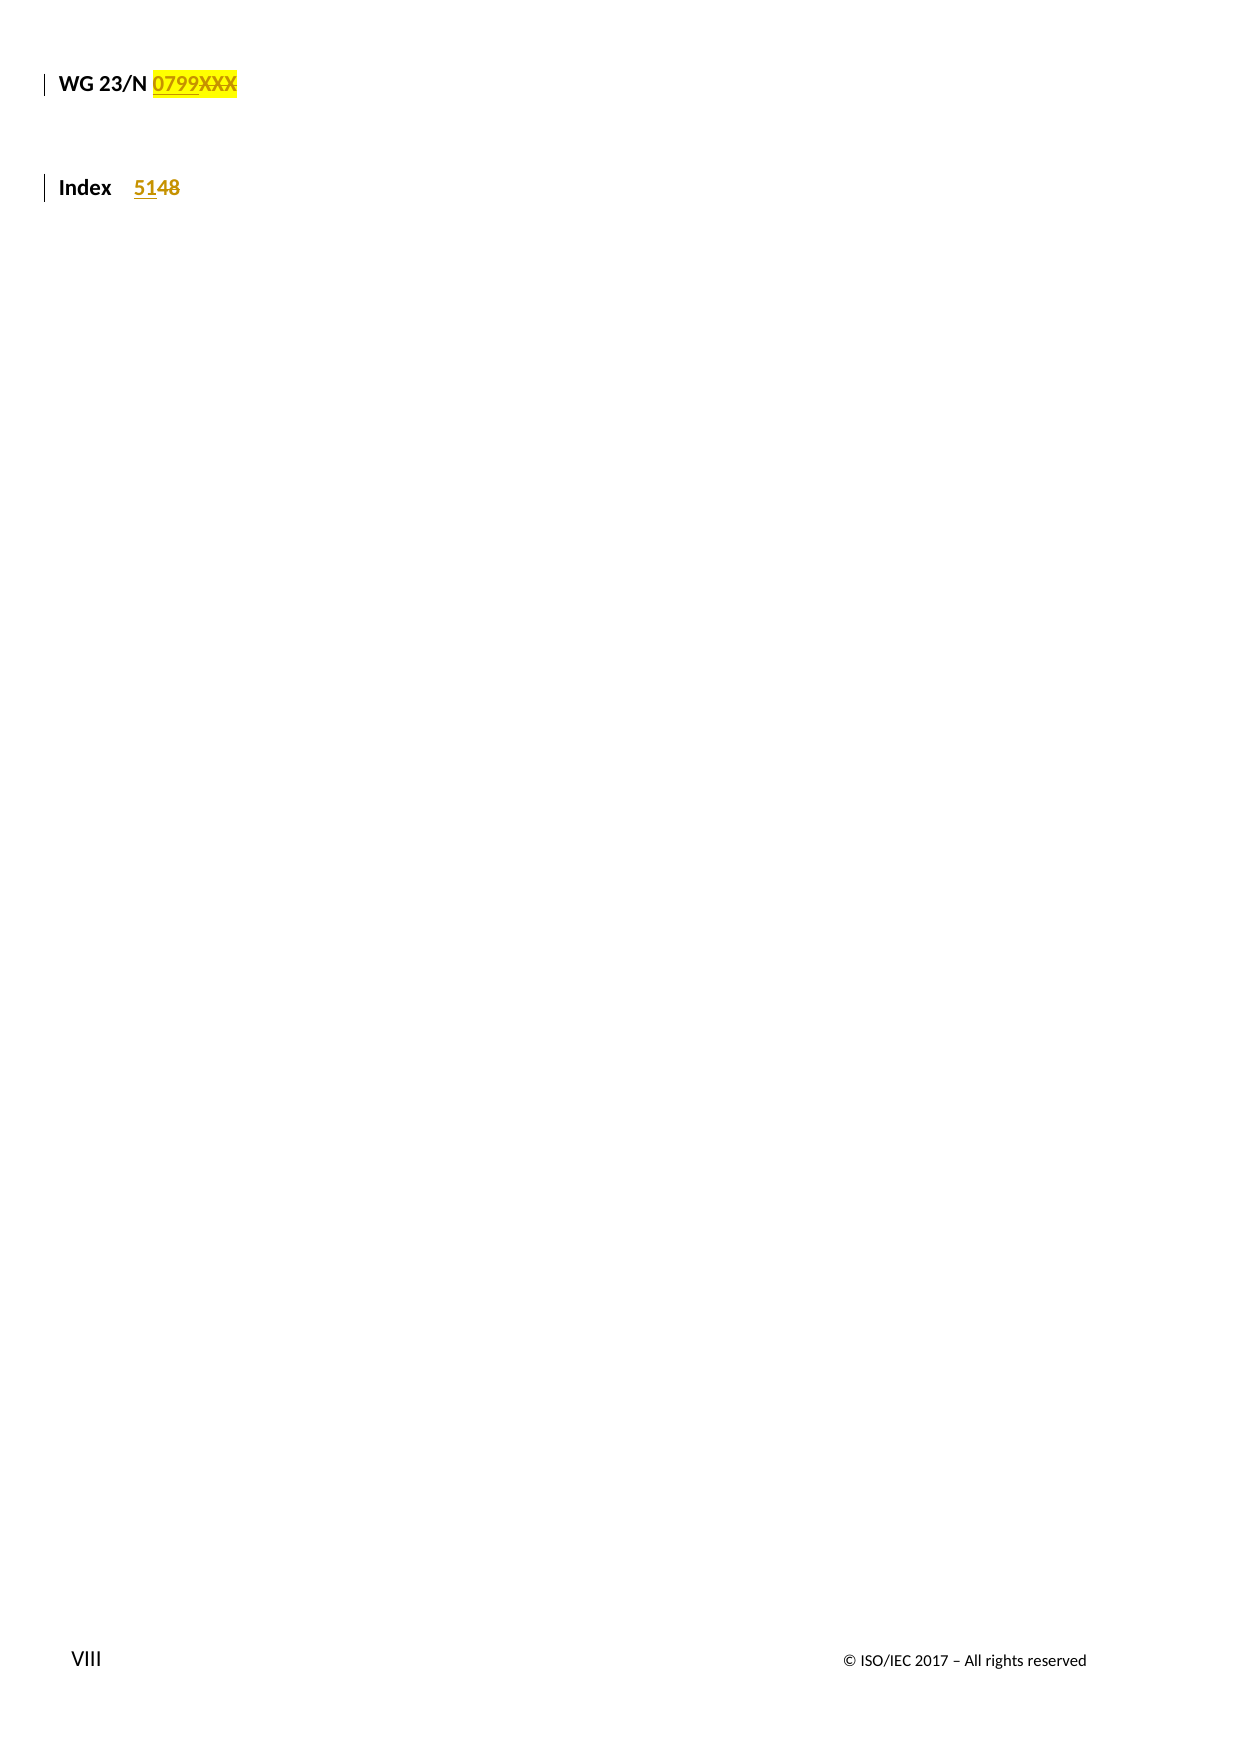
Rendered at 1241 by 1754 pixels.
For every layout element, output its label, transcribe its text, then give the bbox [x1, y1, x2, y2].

text Index [58, 173, 1047, 202]
